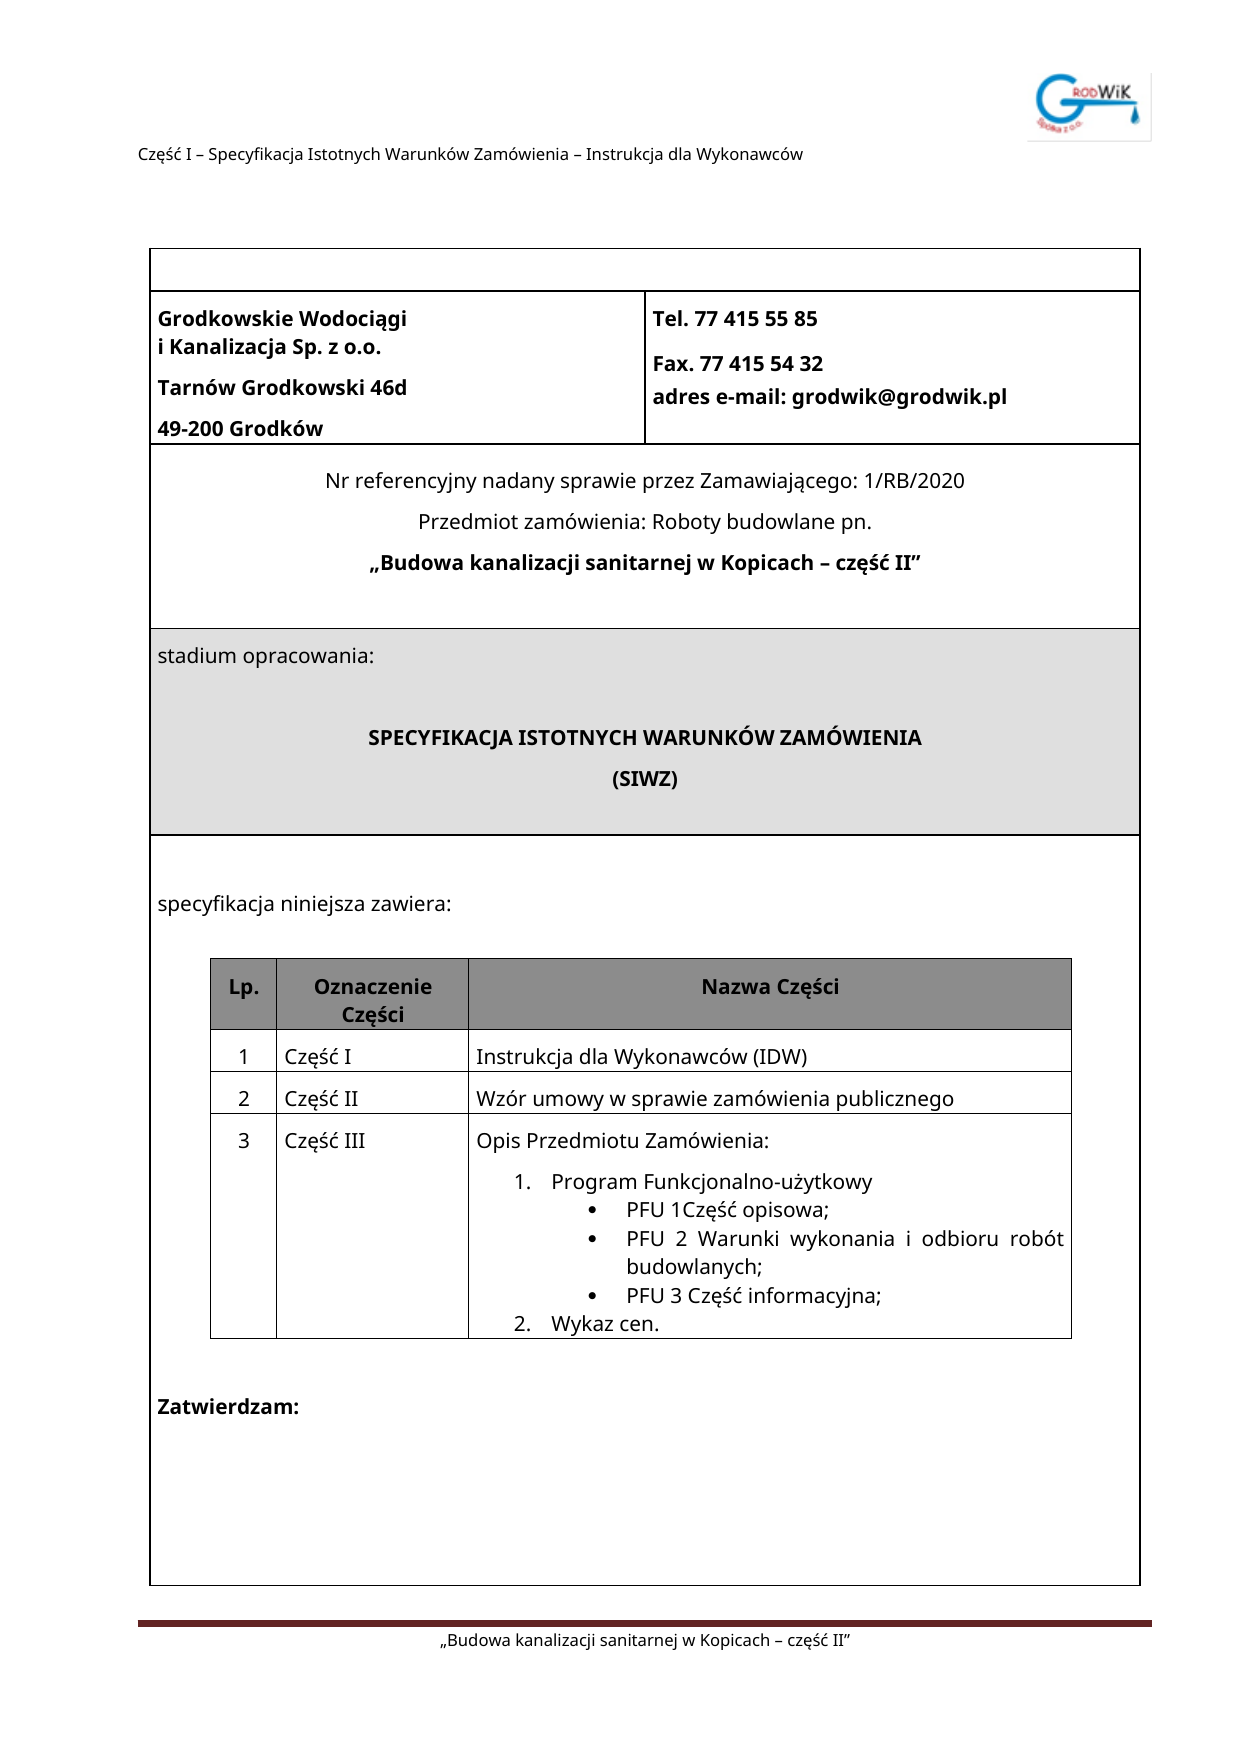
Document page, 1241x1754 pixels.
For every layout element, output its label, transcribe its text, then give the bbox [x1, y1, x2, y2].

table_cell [151, 1339, 1139, 1584]
table_cell Nr referencyjny nadany sprawie przez Zamawiającego: 1/RB/2020 Przedmiot zamówienia: Roboty budowlane pn. „Budowa kanalizacji sanitarnej w Kopicach – część II” [151, 445, 1139, 628]
table_cell stadium opracowania: SPECYFIKACJA ISTOTNYCH WARUNKÓW ZAMÓWIENIA (SIWZ) [151, 629, 1139, 834]
table_cell Tel. 77 415 55 85 Fax. 77 415 54 32 adres e-mail: grodwik@grodwik.pl [646, 292, 1139, 443]
table_cell specyfikacja niniejsza zawiera: [151, 836, 1139, 1339]
picture [1027, 73, 1153, 143]
table_cell Grodkowskie Wodociągi i Kanalizacja Sp. z o.o. Tarnów Grodkowski 46d 49-200 Grodków [151, 292, 644, 443]
table_header [151, 249, 1139, 290]
